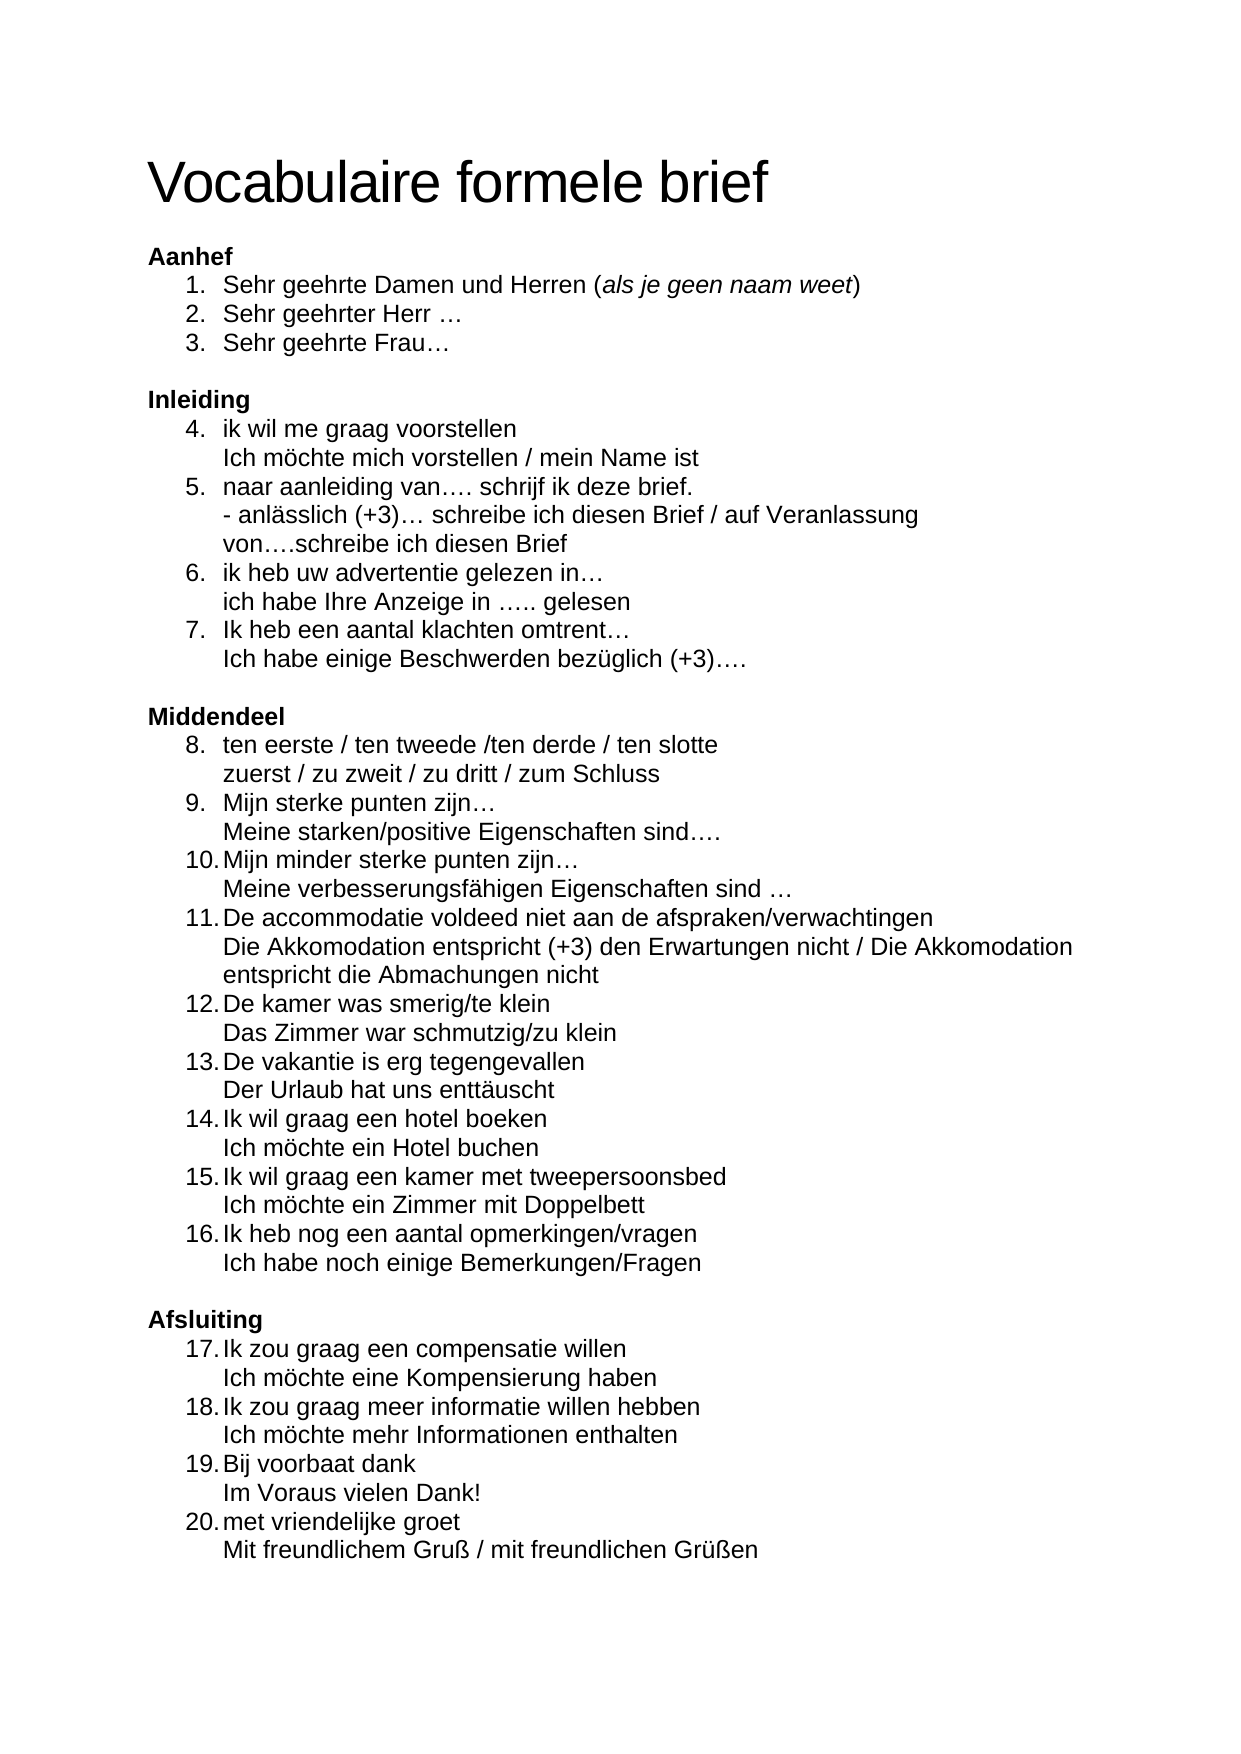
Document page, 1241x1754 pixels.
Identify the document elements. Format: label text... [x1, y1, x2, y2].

text Afsluiting [148, 1306, 1093, 1334]
list Ik wil graag een hotel boeken Ich möchte ein Hotel buchen [185, 1104, 1093, 1162]
list Ik zou graag een compensatie willen Ich möchte eine Kompensierung haben [185, 1334, 1093, 1392]
list Mijn sterke punten zijn… Meine starken/positive Eigenschaften sind…. [185, 788, 1093, 846]
list De accommodatie voldeed niet aan de afspraken/verwachtingen Die Akkomodation entspricht (+3) den Erwartungen nicht / Die Akkomodation entspricht die Abmachungen nicht [185, 903, 1093, 989]
list Sehr geehrte Damen und Herren (als je geen naam weet) [185, 271, 1093, 299]
list Ik wil graag een kamer met tweepersoonsbed Ich möchte ein Zimmer mit Doppelbett [185, 1162, 1093, 1219]
list Bij voorbaat dank Im Voraus vielen Dank! [185, 1449, 1093, 1507]
list De kamer was smerig/te klein Das Zimmer war schmutzig/zu klein [185, 989, 1093, 1047]
list Sehr geehrter Herr … [185, 299, 1093, 328]
text Aanhef [148, 242, 1093, 271]
text Middendeel [148, 702, 1093, 731]
list met vriendelijke groet Mit freundlichem Gruß / mit freundlichen Grüßen [185, 1507, 1093, 1592]
list Sehr geehrte Frau… [185, 328, 1093, 357]
list ik wil me graag voorstellen Ich möchte mich vorstellen / mein Name ist [185, 414, 1093, 472]
list De vakantie is erg tegengevallen Der Urlaub hat uns enttäuscht [185, 1047, 1093, 1104]
list Ik heb nog een aantal opmerkingen/vragen Ich habe noch einige Bemerkungen/Fragen [185, 1219, 1093, 1277]
list Mijn minder sterke punten zijn… Meine verbesserungsfähigen Eigenschaften sind … [185, 846, 1093, 903]
title Vocabulaire formele brief [148, 148, 1093, 215]
text Inleiding [148, 386, 1093, 414]
list ten eerste / ten tweede /ten derde / ten slotte zuerst / zu zweit / zu dritt / zum Schluss [185, 731, 1093, 788]
list Ik zou graag meer informatie willen hebben Ich möchte mehr Informationen enthalten [185, 1392, 1093, 1449]
list Ik heb een aantal klachten omtrent… Ich habe einige Beschwerden bezüglich (+3)…. [185, 616, 1093, 673]
list naar aanleiding van…. schrijf ik deze brief. - anlässlich (+3)… schreibe ich diesen Brief / auf Veranlassung von….schreibe ich diesen Brief [185, 472, 1093, 558]
list ik heb uw advertentie gelezen in… ich habe Ihre Anzeige in ….. gelesen [185, 558, 1093, 616]
